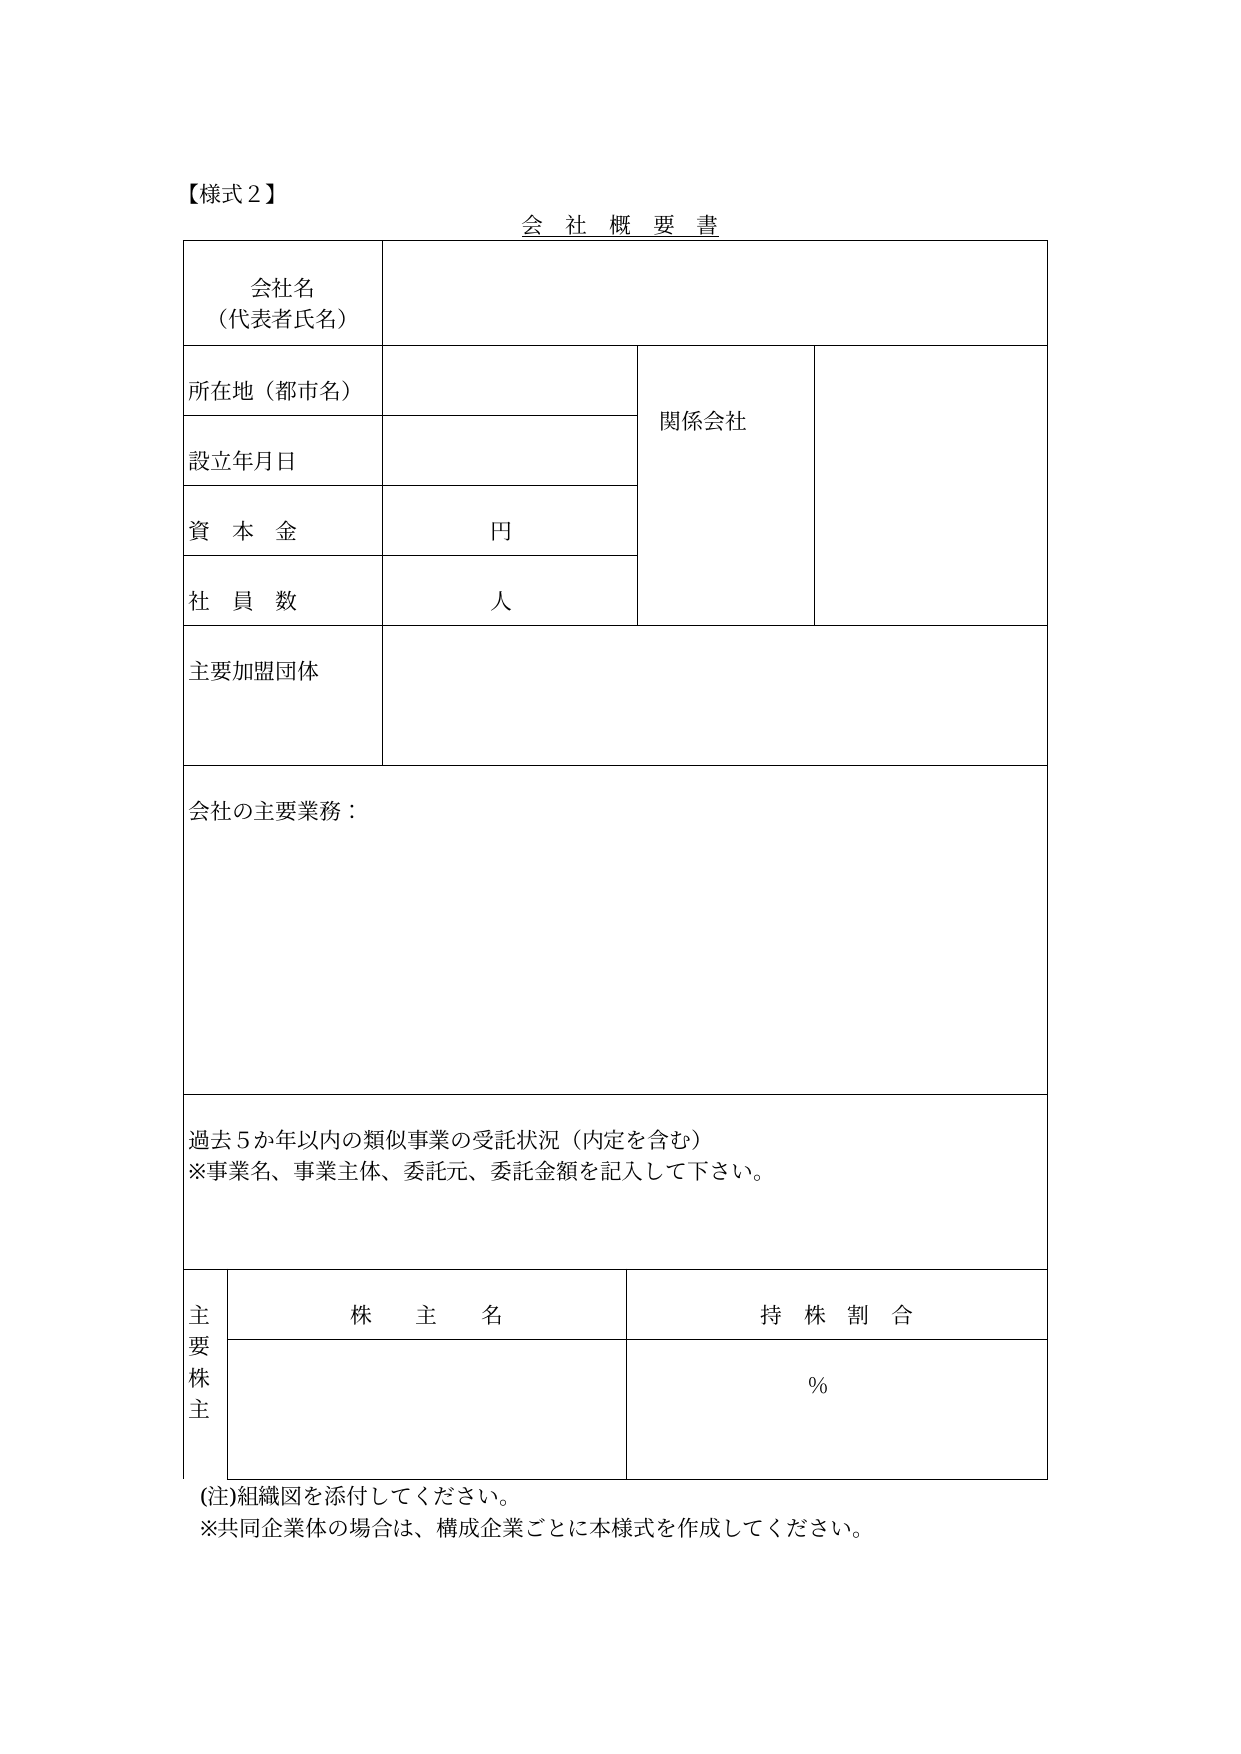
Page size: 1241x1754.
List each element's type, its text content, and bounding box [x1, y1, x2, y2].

table_cell [383, 346, 637, 415]
table_cell 資 本 金 [184, 486, 382, 555]
table_cell 関係会社 [638, 346, 814, 555]
table_cell 所在地（都市名） [184, 346, 382, 415]
table_cell 株 主 名 [228, 1270, 626, 1338]
table_cell 過去５か年以内の類似事業の受託状況（内定を含む） ※事業名、事業主体、委託元、委託金額を記入して下さい。 [184, 1095, 1047, 1268]
text 会 社 概 要 書 [177, 209, 1063, 240]
table_cell [228, 1340, 626, 1478]
table_header [383, 241, 1047, 345]
table_cell 設立年月日 [184, 416, 382, 485]
table_cell [383, 626, 1047, 765]
table_cell 主要加盟団体 [184, 626, 382, 765]
text ※共同企業体の場合は、構成企業ごとに本様式を作成してください。 [177, 1511, 1063, 1543]
table_cell [638, 555, 814, 625]
table_cell [383, 416, 637, 485]
table_cell 社 員 数 [184, 556, 382, 625]
table_cell ％ [627, 1340, 1047, 1478]
table_cell [815, 346, 1047, 625]
table_cell 主要株主 [184, 1270, 227, 1478]
table_cell 円 [383, 486, 637, 555]
table_header 会社名 （代表者氏名） [184, 241, 382, 345]
table_cell 会社の主要業務： [184, 766, 1047, 1093]
table_cell 持 株 割 合 [627, 1270, 1047, 1338]
table_cell 人 [383, 556, 637, 625]
text (注)組織図を添付してください。 [177, 1479, 1063, 1511]
text 【様式２】 [177, 177, 1063, 209]
